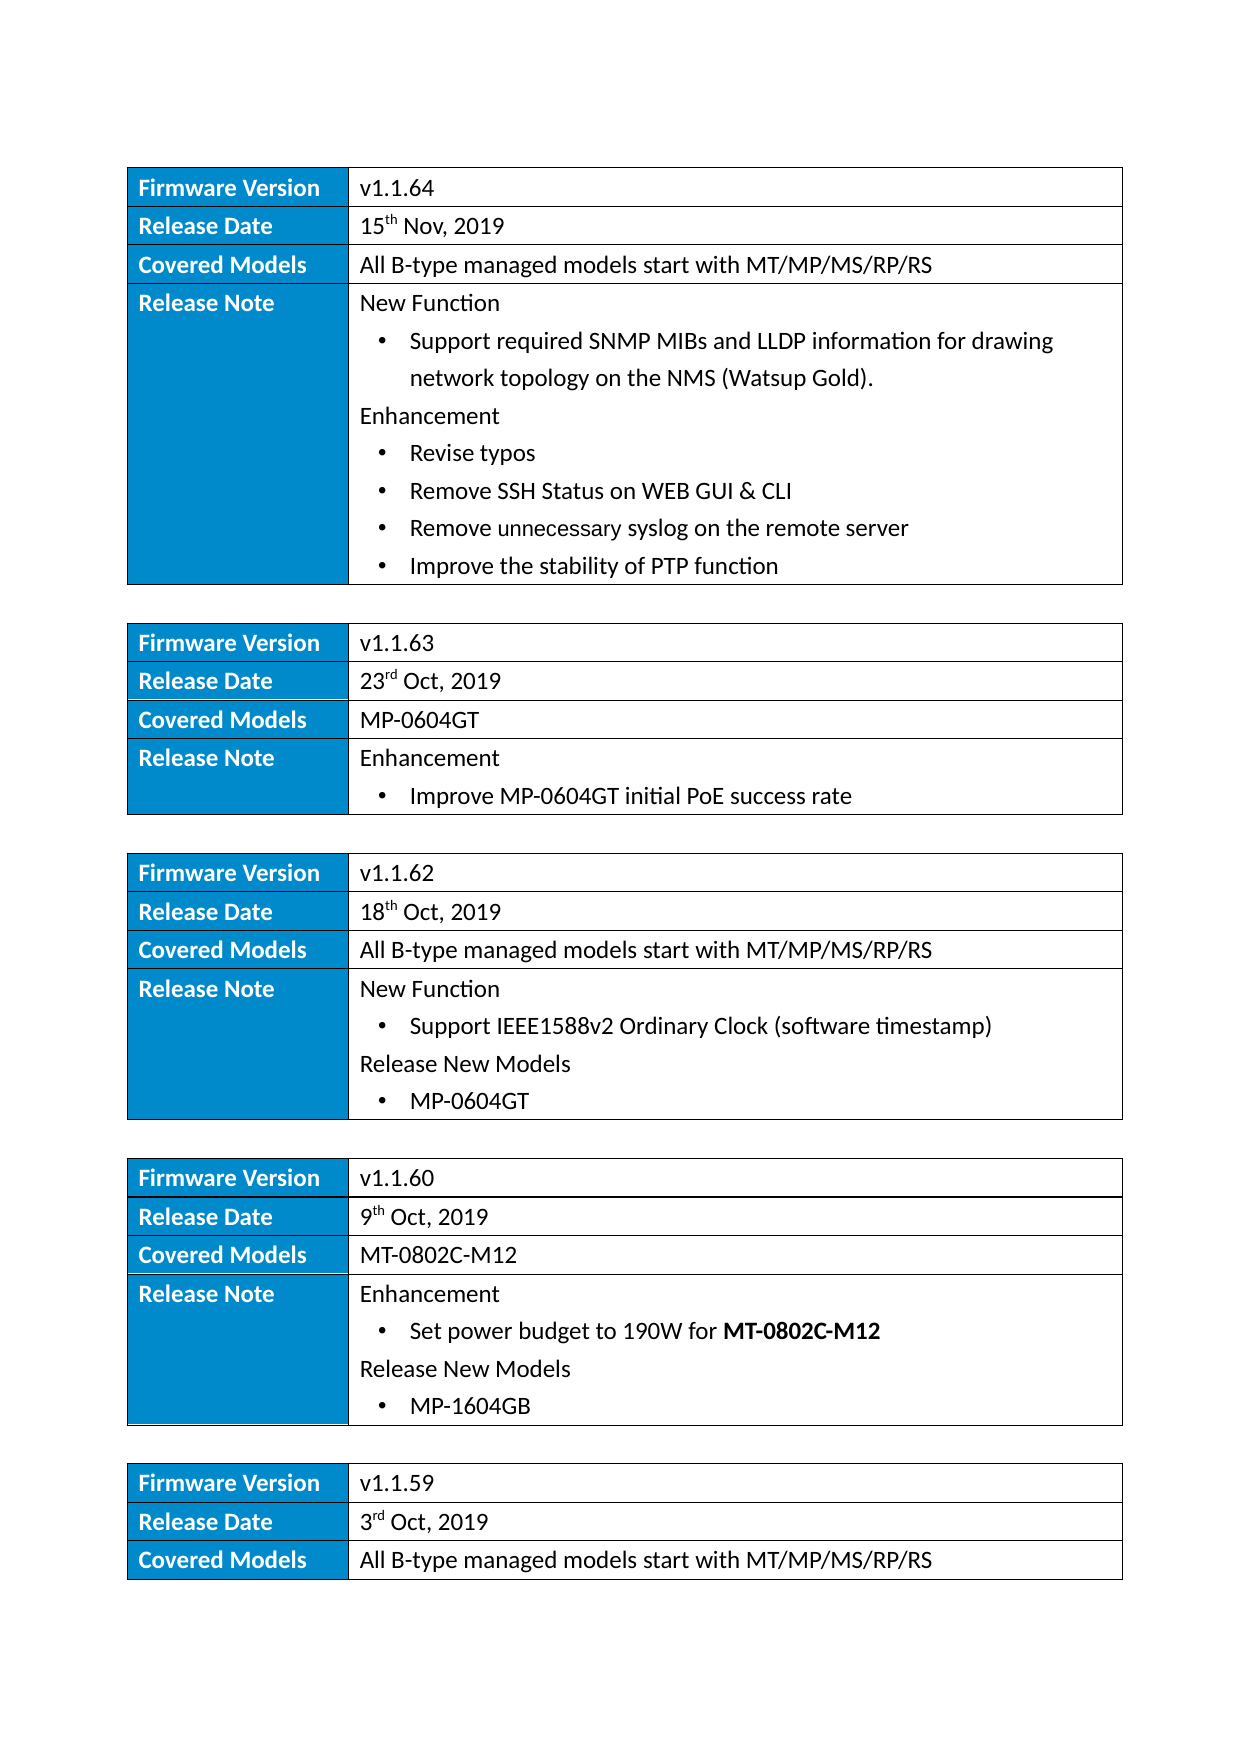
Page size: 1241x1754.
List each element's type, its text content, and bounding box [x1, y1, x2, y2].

table_cell Release Date [128, 892, 348, 930]
table_cell Covered Models [128, 1541, 348, 1579]
table_cell Release Note [128, 284, 348, 584]
table_header Firmware Version [128, 624, 348, 661]
table_cell 15th Nov, 2019 [349, 207, 1122, 244]
table_cell New Function Support required SNMP MIBs and LLDP information for drawing network topology on the NMS (Watsup Gold). Enhancement Revise typos Remove SSH Status on WEB GUI & CLI Remove unnecessary syslog on the remote server Improve the stability of PTP function [349, 284, 1122, 584]
table_cell Release Note [128, 1275, 348, 1424]
table_header v1.1.62 [349, 854, 1122, 891]
table_cell Release Note [128, 969, 348, 1119]
table_cell All B-type managed models start with MT/MP/MS/RP/RS [349, 245, 1122, 283]
table_cell Enhancement Improve MP-0604GT initial PoE success rate [349, 739, 1122, 814]
table_cell Release Date [128, 1503, 348, 1540]
table_cell 18th Oct, 2019 [349, 892, 1122, 930]
table_cell Release Date [128, 662, 348, 699]
table_cell All B-type managed models start with MT/MP/MS/RP/RS [349, 1541, 1122, 1579]
table_cell MP-0604GT [349, 701, 1122, 738]
table_header v1.1.64 [349, 168, 1122, 206]
table_cell Covered Models [128, 1236, 348, 1273]
table_cell Release Date [128, 1198, 348, 1235]
table_cell MT-0802C-M12 [349, 1236, 1122, 1273]
table_cell 23rd Oct, 2019 [349, 662, 1122, 699]
table_cell Covered Models [128, 931, 348, 968]
table_header v1.1.63 [349, 624, 1122, 661]
table_header Firmware Version [128, 1464, 348, 1502]
table_cell Covered Models [128, 245, 348, 283]
table_header Firmware Version [128, 854, 348, 891]
table_cell Release Date [128, 207, 348, 244]
table_cell 3rd Oct, 2019 [349, 1503, 1122, 1540]
table_cell New Function Support IEEE1588v2 Ordinary Clock (software timestamp) Release New Models MP-0604GT [349, 969, 1122, 1119]
table_cell Release Note [128, 739, 348, 814]
table_header Firmware Version [128, 168, 348, 206]
table_cell All B-type managed models start with MT/MP/MS/RP/RS [349, 931, 1122, 968]
table_cell Enhancement Set power budget to 190W for MT-0802C-M12 Release New Models MP-1604GB [349, 1275, 1122, 1424]
table_cell 9th Oct, 2019 [349, 1198, 1122, 1235]
table_header v1.1.60 [349, 1159, 1122, 1196]
table_header v1.1.59 [349, 1464, 1122, 1502]
table_header Firmware Version [128, 1159, 348, 1196]
table_cell Covered Models [128, 701, 348, 738]
